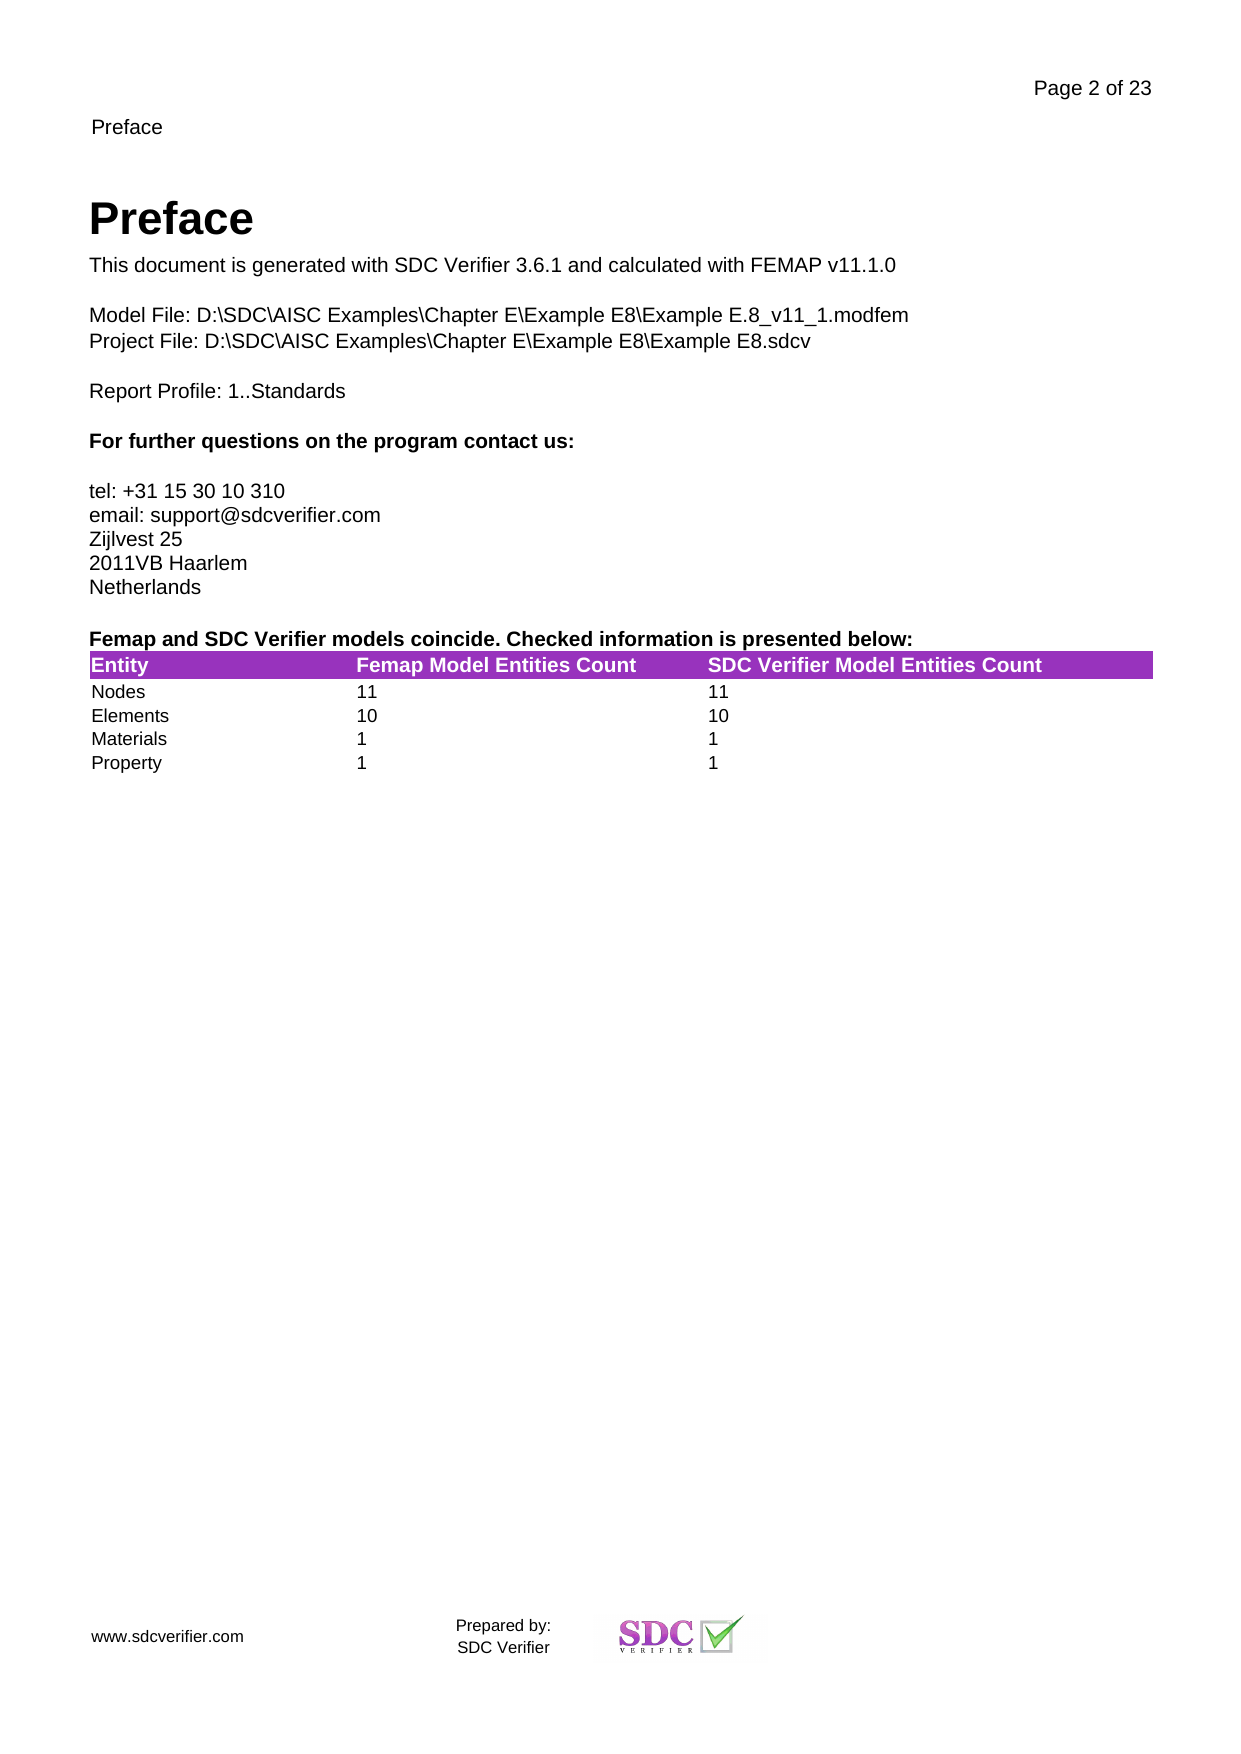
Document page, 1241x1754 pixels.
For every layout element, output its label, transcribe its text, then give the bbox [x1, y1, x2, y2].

table_cell 1 [355, 750, 707, 773]
table_cell 1 [707, 726, 1153, 749]
table_cell 1 [355, 726, 707, 749]
subtitle Preface [88, 192, 1152, 244]
table_cell 10 [355, 702, 707, 726]
table_header Entity [90, 651, 355, 679]
text This document is generated with SDC Verifier 3.6.1 and calculated with FEMAP v11.1.0 [89, 253, 1152, 301]
text Femap and SDC Verifier models coincide. Checked information is presented below: [89, 627, 1152, 651]
table_cell Materials [90, 726, 355, 749]
text For further questions on the program contact us: [89, 429, 1152, 477]
table_cell 11 [707, 679, 1153, 702]
table_cell 1 [707, 750, 1153, 773]
table_header SDC Verifier Model Entities Count [707, 651, 1153, 679]
table_cell Property [90, 750, 355, 773]
table_cell Elements [90, 702, 355, 726]
table_cell 10 [707, 702, 1153, 726]
text Project File: D:\SDC\AISC Examples\Chapter E\Example E8\Example E8.sdcv [89, 329, 1152, 377]
table_cell 11 [355, 679, 707, 702]
table_header Femap Model Entities Count [355, 651, 707, 679]
picture [593, 1614, 768, 1663]
table_cell Nodes [90, 679, 355, 702]
text Model File: D:\SDC\AISC Examples\Chapter E\Example E8\Example E.8_v11_1.modfem [89, 303, 1152, 327]
text tel: +31 15 30 10 310 email: support@sdcverifier.com Zijlvest 25 2011VB Haarlem Netherlands [89, 479, 1152, 598]
text Report Profile: 1..Standards [89, 379, 1152, 427]
